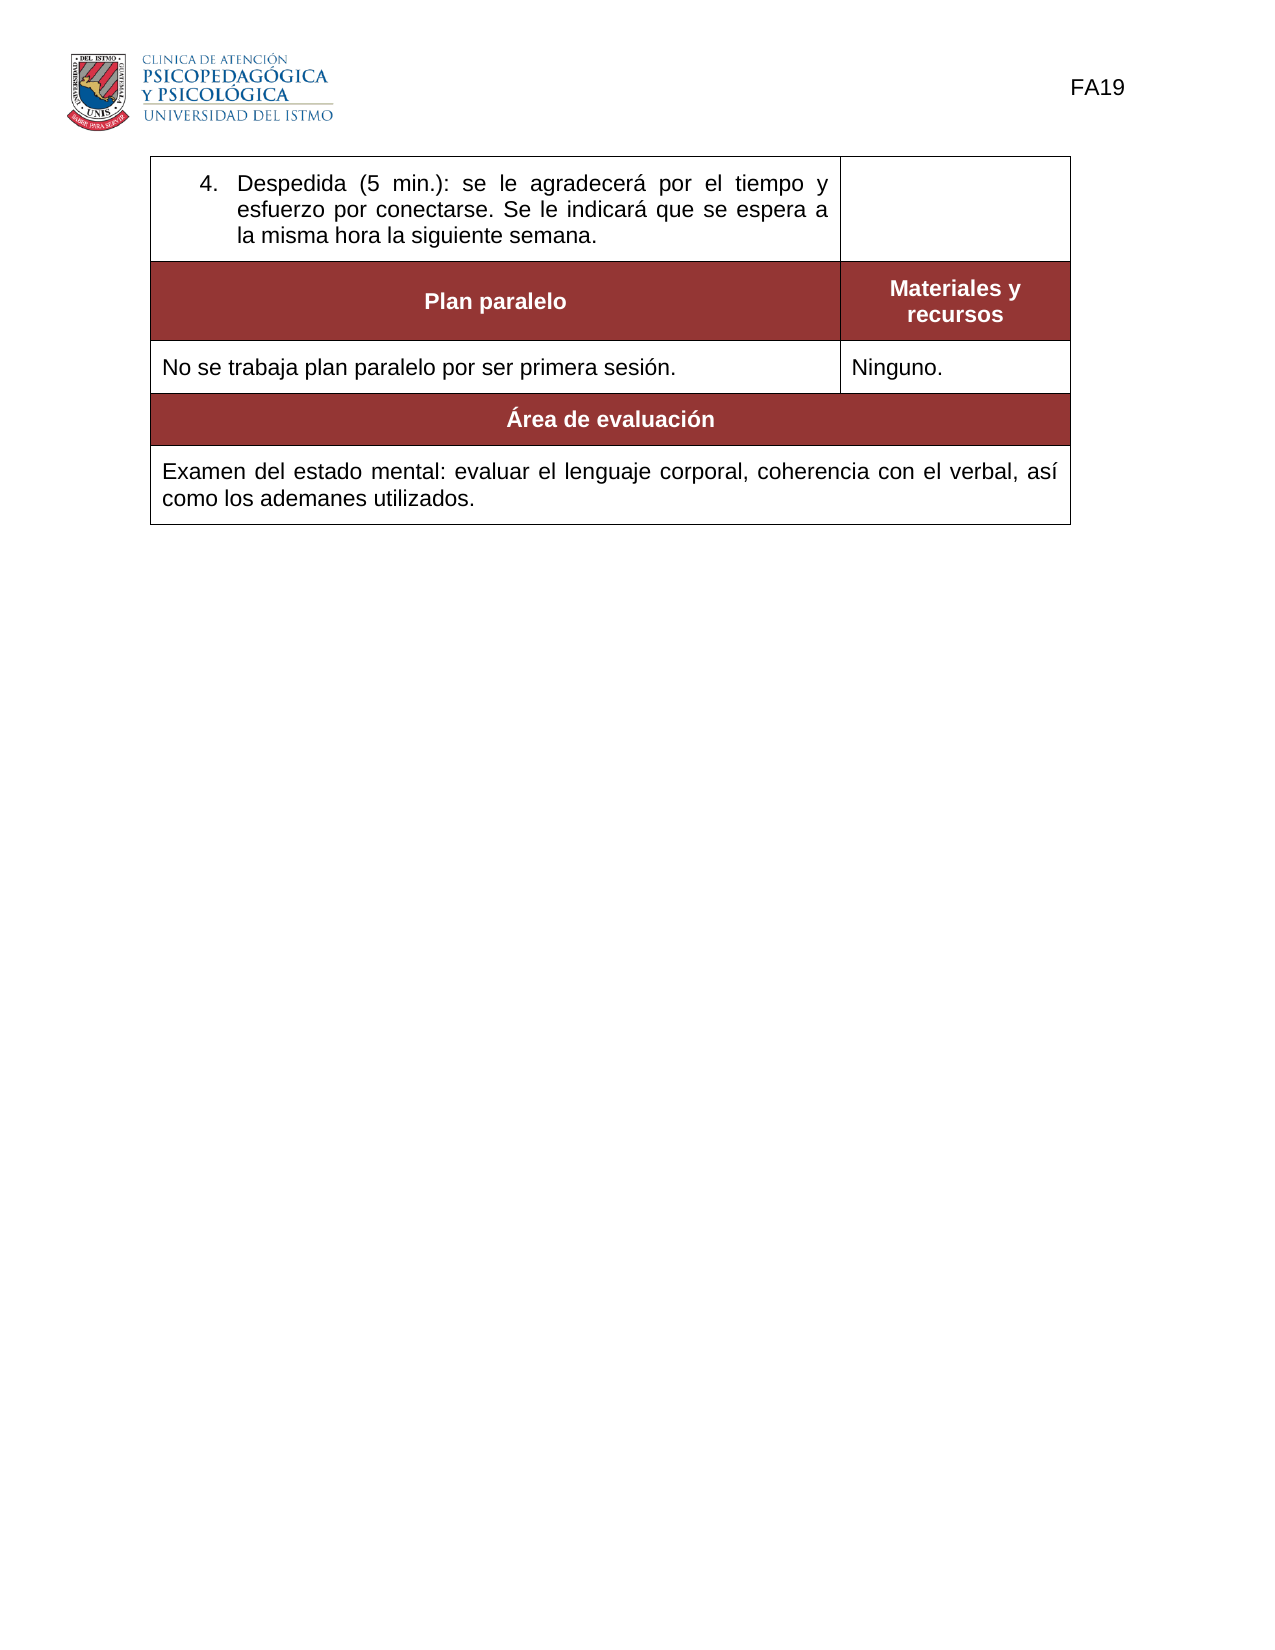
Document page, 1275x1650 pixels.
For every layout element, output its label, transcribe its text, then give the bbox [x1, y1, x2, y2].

table_cell Plan paralelo [151, 262, 840, 340]
table_cell Examen del estado mental: evaluar el lenguaje corporal, coherencia con el verbal, así como los ademanes utilizados. [151, 446, 1070, 523]
table_cell Ninguno. [841, 341, 1070, 392]
table_cell Área de evaluación [151, 394, 1070, 445]
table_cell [151, 157, 840, 261]
table_cell No se trabaja plan paralelo por ser primera sesión. [151, 341, 840, 392]
table_cell Materiales y recursos [841, 262, 1070, 340]
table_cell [841, 157, 1070, 261]
picture [15, 25, 395, 166]
